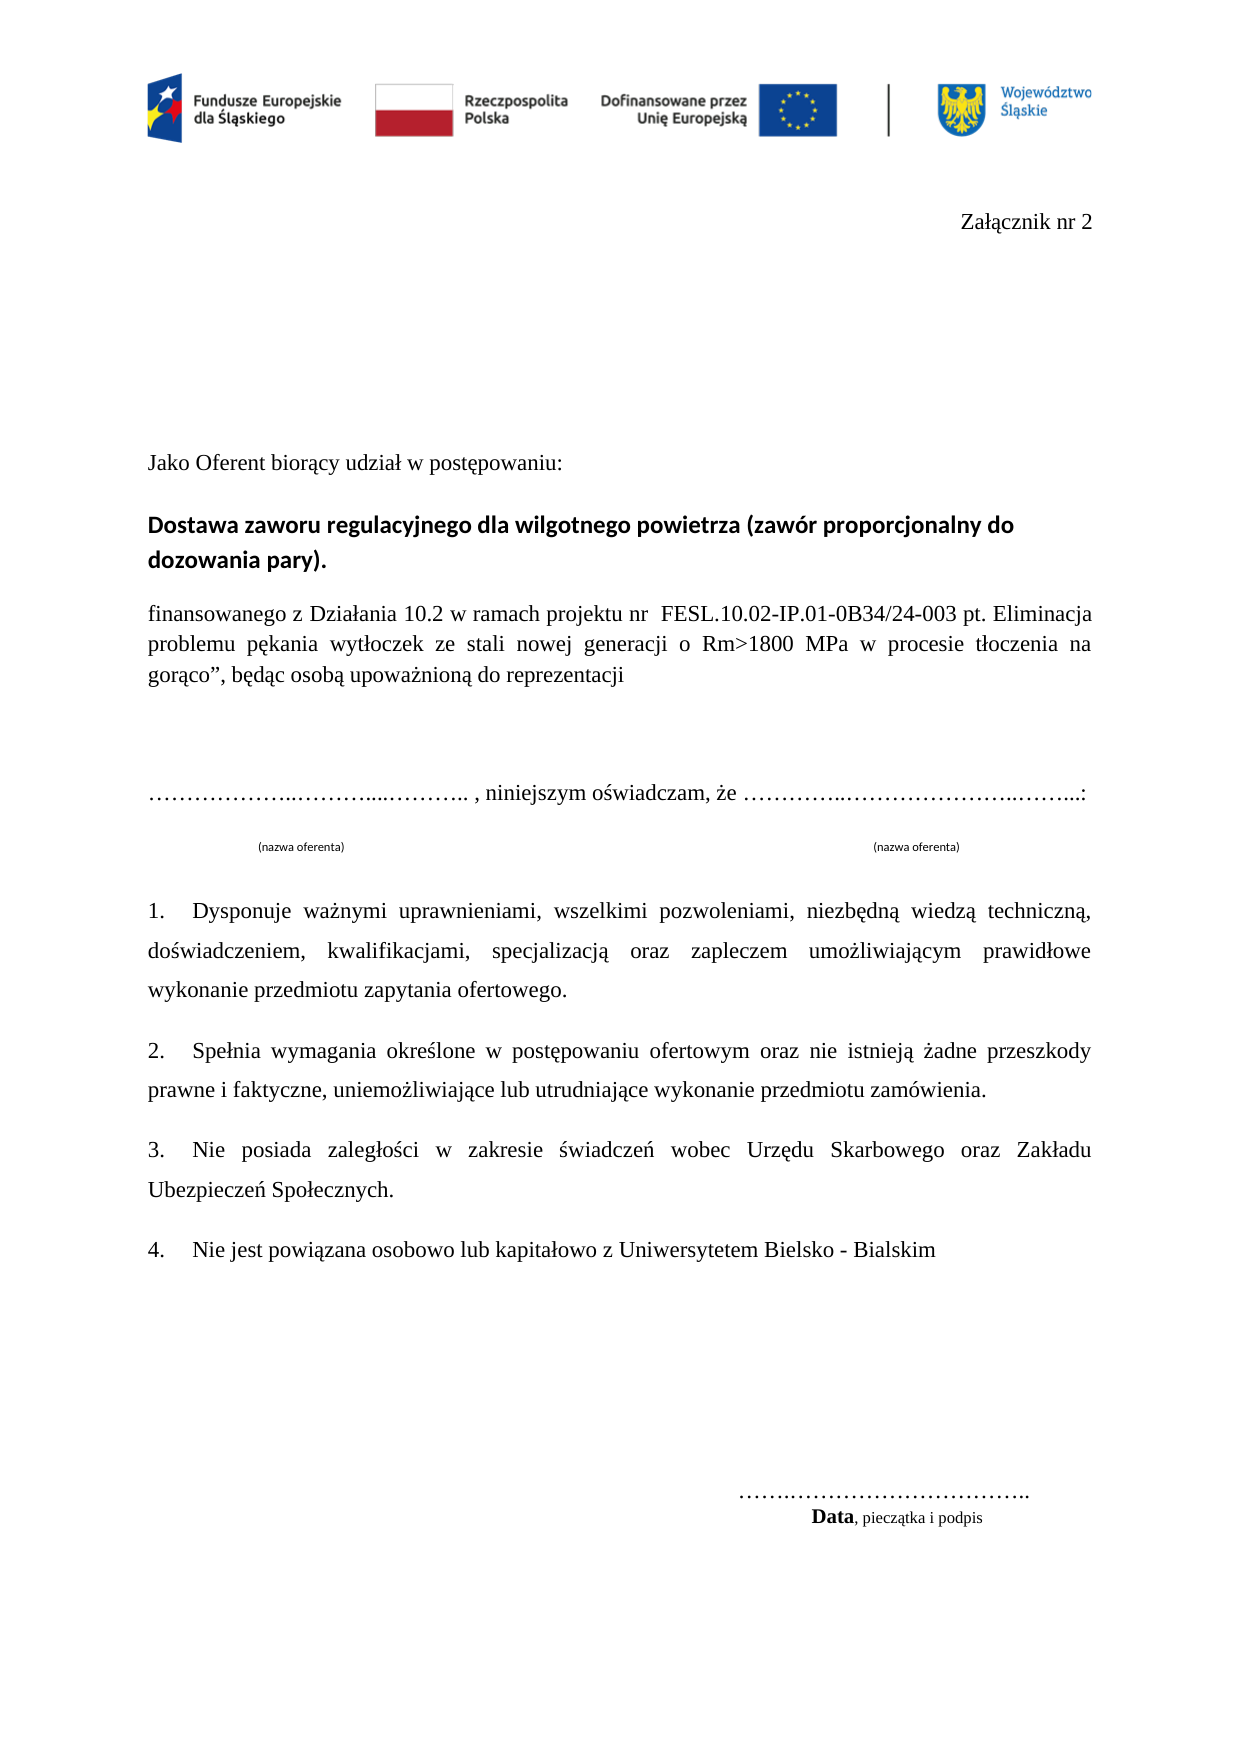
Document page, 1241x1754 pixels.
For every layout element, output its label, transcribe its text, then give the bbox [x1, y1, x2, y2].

text ………………..………....……….. , niniejszym oświadczam, że …………..…………………..……...: [148, 779, 1093, 806]
text …….………………………….. [148, 1478, 1093, 1504]
text 4. Nie jest powiązana osobowo lub kapitałowo z Uniwersytetem Bielsko - Bialskim [148, 1236, 1093, 1263]
text Załącznik nr 2 [148, 208, 1093, 234]
text 3. Nie posiada zaległości w zakresie świadczeń wobec Urzędu Skarbowego oraz Zakładu Ubezpieczeń Społecznych. [148, 1136, 1093, 1202]
picture [147, 73, 1092, 143]
text Data, pieczątka i podpis [148, 1504, 1093, 1528]
text 2. Spełnia wymagania określone w postępowaniu ofertowym oraz nie istnieją żadne przeszkody prawne i faktyczne, uniemożliwiające lub utrudniające wykonanie przedmiotu zamówienia. [148, 1037, 1093, 1102]
text finansowanego z Działania 10.2 w ramach projektu nr FESL.10.02-IP.01-0B34/24-003 pt. Eliminacja problemu pękania wytłoczek ze stali nowej generacji o Rm>1800 MPa w procesie tłoczenia na gorąco”, będąc osobą upoważnioną do reprezentacji [148, 600, 1093, 687]
text 1. Dysponuje ważnymi uprawnieniami, wszelkimi pozwoleniami, niezbędną wiedzą techniczną, doświadczeniem, kwalifikacjami, specjalizacją oraz zapleczem umożliwiającym prawidłowe wykonanie przedmiotu zapytania ofertowego. [148, 897, 1093, 1003]
text Dostawa zaworu regulacyjnego dla wilgotnego powietrza (zawór proporcjonalny do dozowania pary). [148, 509, 1093, 575]
text (nazwa oferenta) (nazwa oferenta) [148, 839, 1093, 854]
text Jako Oferent biorący udział w postępowaniu: [148, 449, 1093, 476]
